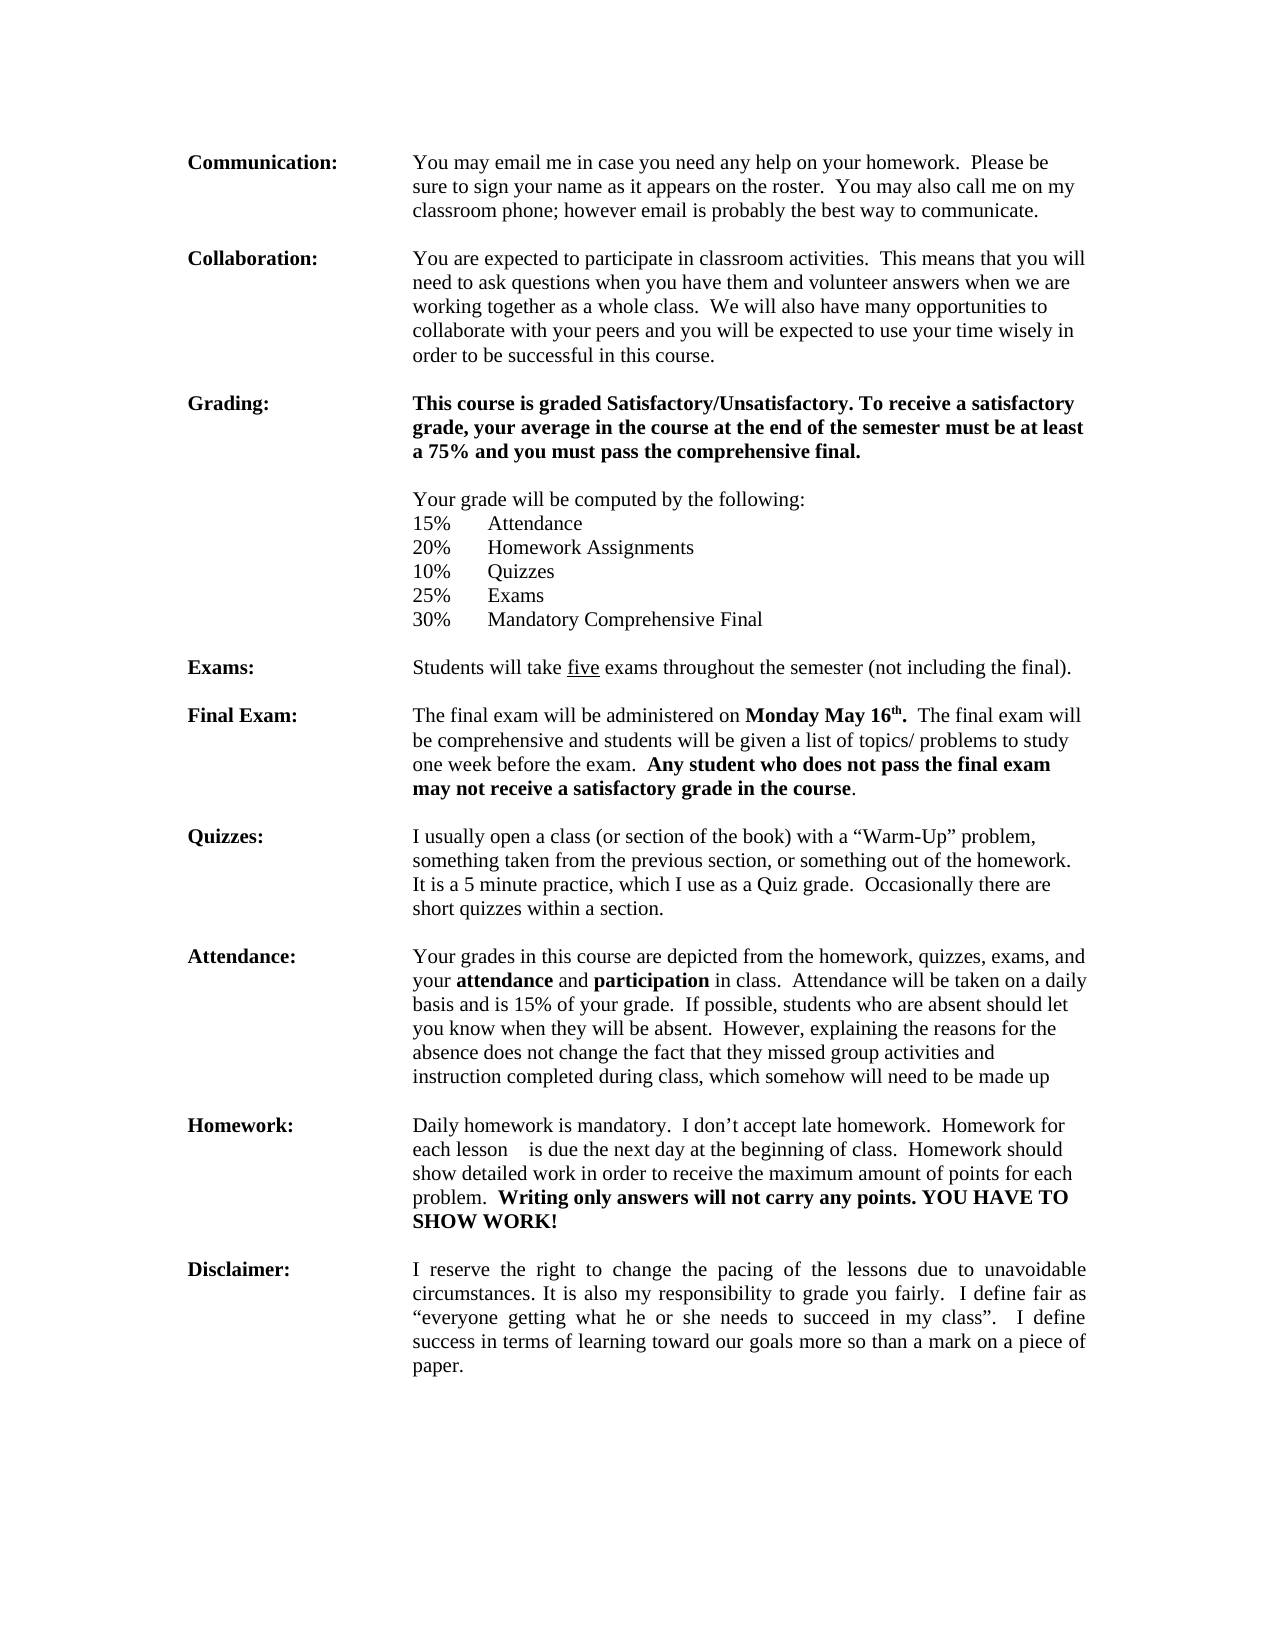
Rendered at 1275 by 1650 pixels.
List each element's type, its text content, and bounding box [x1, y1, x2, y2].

text Homework: Daily homework is mandatory. I don’t accept late homework. Homework for each lesson is due the next day at the beginning of class. Homework should show detailed work in order to receive the maximum amount of points for each problem. Writing only answers will not carry any points. YOU HAVE TO SHOW WORK! [187, 1112, 1087, 1233]
text Disclaimer: I reserve the right to change the pacing of the lessons due to unavoidable circumstances. It is also my responsibility to grade you fairly. I define fair as “everyone getting what he or she needs to succeed in my class”. I define success in terms of learning toward our goals more so than a mark on a piece of paper. [187, 1257, 1087, 1377]
text Collaboration: You are expected to participate in classroom activities. This means that you will need to ask questions when you have them and volunteer answers when we are working together as a whole class. We will also have many opportunities to collaborate with your peers and you will be expected to use your time wisely in order to be successful in this course. [187, 246, 1087, 367]
text 25% Exams [187, 583, 1087, 607]
text 20% Homework Assignments [187, 535, 1087, 559]
text Communication: You may email me in case you need any help on your homework. Please be sure to sign your name as it appears on the roster. You may also call me on my classroom phone; however email is probably the best way to communicate. [187, 150, 1087, 222]
text Exams: Students will take five exams throughout the semester (not including the final). [187, 655, 1087, 679]
text 30% Mandatory Comprehensive Final [187, 607, 1087, 631]
text Quizzes: I usually open a class (or section of the book) with a “Warm-Up” problem, something taken from the previous section, or something out of the homework. It is a 5 minute practice, which I use as a Quiz grade. Occasionally there are short quizzes within a section. [187, 824, 1087, 920]
text Final Exam: The final exam will be administered on Monday May 16th. The final exam will be comprehensive and students will be given a list of topics/ problems to study one week before the exam. Any student who does not pass the final exam may not receive a satisfactory grade in the course. [187, 703, 1087, 800]
text Attendance: Your grades in this course are depicted from the homework, quizzes, exams, and your attendance and participation in class. Attendance will be taken on a daily basis and is 15% of your grade. If possible, students who are absent should let you know when they will be absent. However, explaining the reasons for the absence does not change the fact that they missed group activities and instruction completed during class, which somehow will need to be made up [187, 944, 1087, 1088]
text Your grade will be computed by the following: [187, 487, 1087, 511]
text Grading: This course is graded Satisfactory/Unsatisfactory. To receive a satisfactory grade, your average in the course at the end of the semester must be at least a 75% and you must pass the comprehensive final. [187, 391, 1087, 463]
text 15% Attendance [187, 511, 1087, 535]
text 10% Quizzes [187, 559, 1087, 583]
